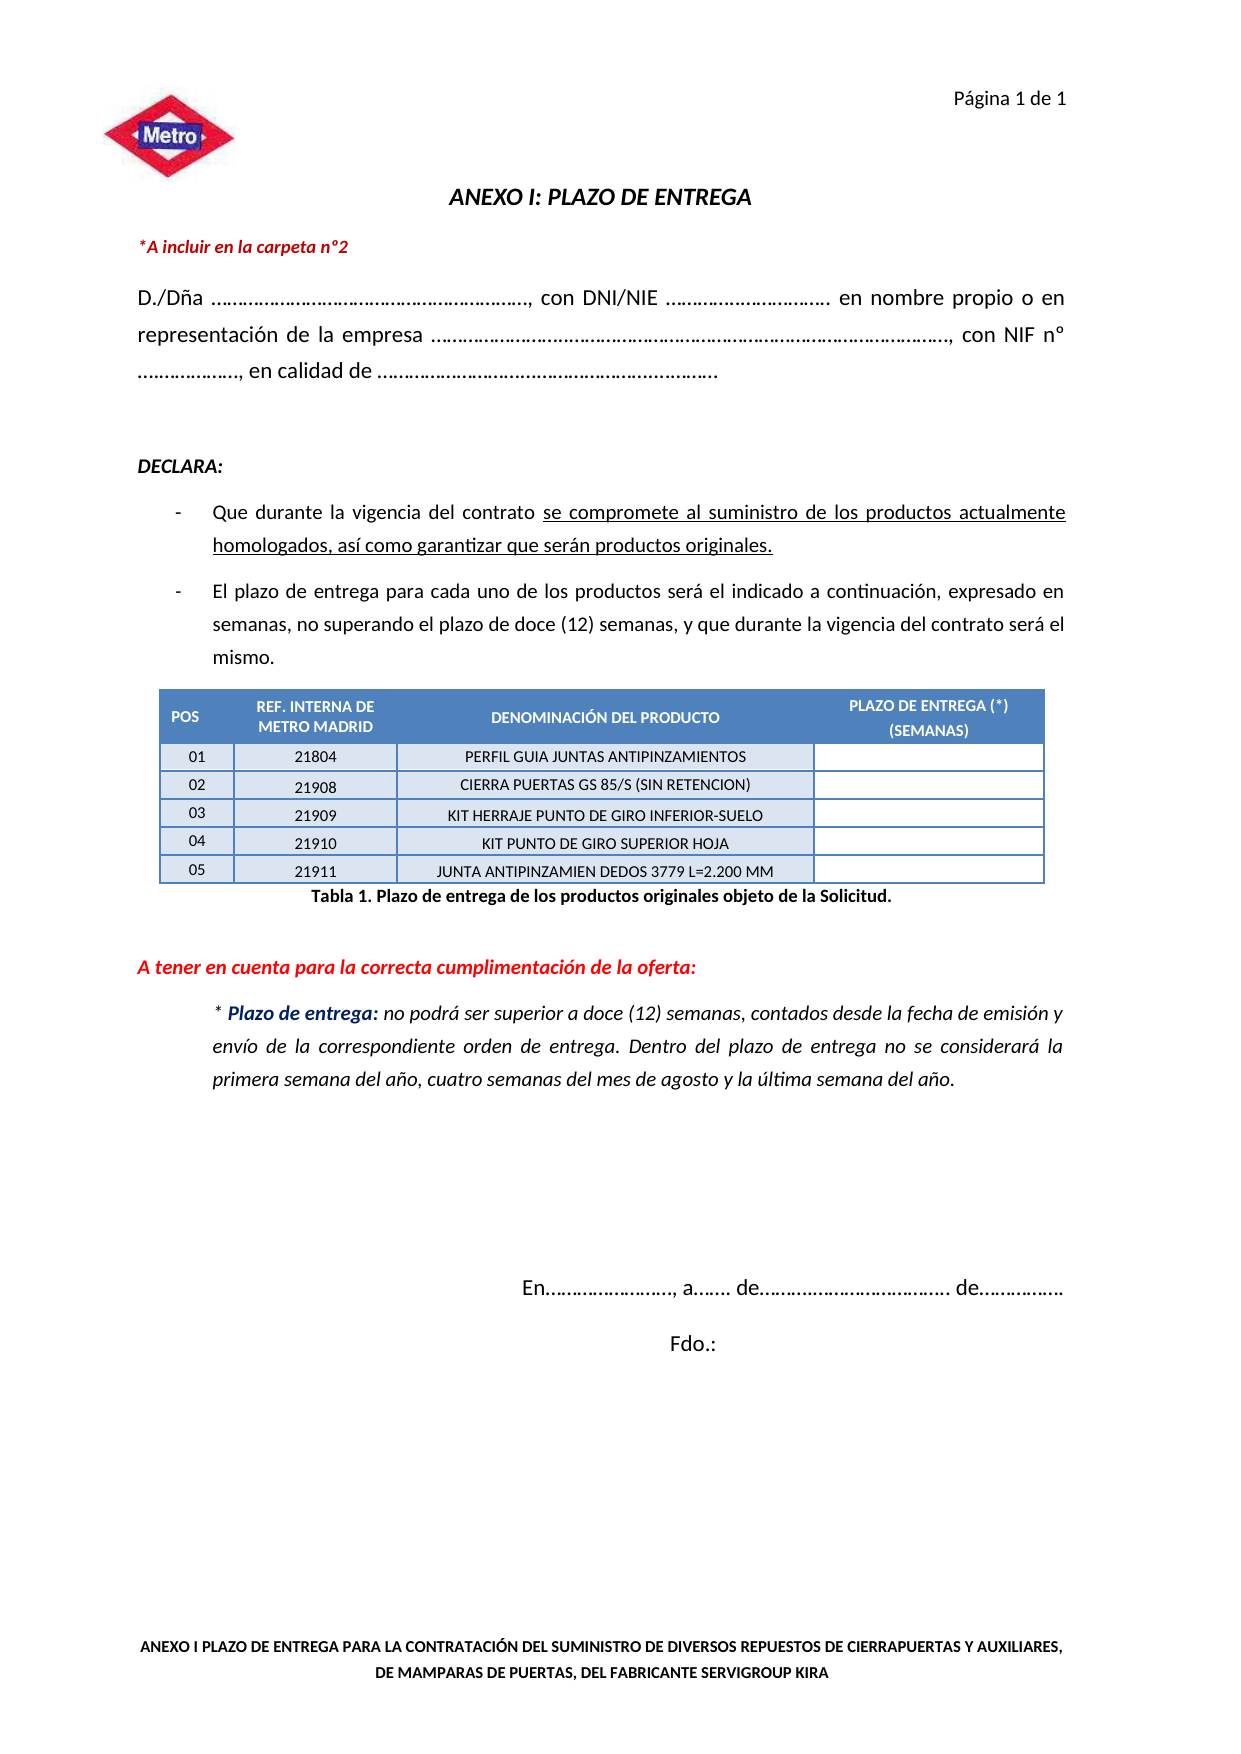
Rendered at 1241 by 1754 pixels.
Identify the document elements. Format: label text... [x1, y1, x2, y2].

table_cell JUNTA ANTIPINZAMIEN DEDOS 3779 L=2.200 MM [398, 856, 813, 882]
picture [103, 87, 238, 182]
table_cell [815, 828, 1043, 854]
table_cell CIERRA PUERTAS GS 85/S (SIN RETENCION) [398, 772, 813, 798]
table_header DENOMINACIÓN DEL PRODUCTO [398, 691, 813, 741]
text A tener en cuenta para la correcta cumplimentación de la oferta: [137, 954, 1066, 980]
table_cell 21911 [235, 856, 396, 882]
text Tabla 1. Plazo de entrega de los productos originales objeto de la Solicitud. [137, 884, 1066, 907]
text *A incluir en la carpeta nº2 [137, 233, 1066, 258]
table_cell [815, 744, 1043, 769]
list Que durante la vigencia del contrato se compromete al suministro de los productos actualmente homologados, así como garantizar que serán productos originales. [175, 499, 1066, 558]
table_header POS [161, 691, 233, 741]
table_cell 04 [161, 828, 233, 854]
table_cell [815, 772, 1043, 798]
table_cell PERFIL GUIA JUNTAS ANTIPINZAMIENTOS [398, 744, 813, 769]
table_header PLAZO DE ENTREGA (*) (SEMANAS) [815, 691, 1043, 741]
table_header REF. INTERNA DE METRO MADRID [235, 691, 396, 741]
text En……………………, a……. de……….…………………….. de……………. [137, 1273, 1066, 1302]
table_cell 21908 [235, 772, 396, 798]
table_cell 21910 [235, 828, 396, 854]
text * Plazo de entrega: no podrá ser superior a doce (12) semanas, contados desde la fecha de emisión y envío de la correspondiente orden de entrega. Dentro del plazo de entrega no se considerará la primera semana del año, cuatro semanas del mes de agosto y la última semana del año. [182, 1000, 1066, 1091]
table_cell [815, 856, 1043, 882]
text D./Dña ……………………………………………………, con DNI/NIE …………..…………….. en nombre propio o en representación de la empresa ……………………..………………………………………………………………, con NIF nº ….……………, en calidad de ………………………...…………………....……… [137, 283, 1066, 384]
table_cell KIT PUNTO DE GIRO SUPERIOR HOJA [398, 828, 813, 854]
table_cell 21909 [235, 800, 396, 826]
table_cell KIT HERRAJE PUNTO DE GIRO INFERIOR-SUELO [398, 800, 813, 826]
table_cell 02 [161, 772, 233, 798]
table_cell 05 [161, 856, 233, 882]
table_cell [815, 800, 1043, 826]
table_cell 03 [161, 800, 233, 826]
list El plazo de entrega para cada uno de los productos será el indicado a continuación, expresado en semanas, no superando el plazo de doce (12) semanas, y que durante la vigencia del contrato será el mismo. [175, 578, 1066, 669]
table_cell 01 [161, 744, 233, 769]
table_cell 21804 [235, 744, 396, 769]
text Fdo.: [512, 1329, 1066, 1358]
text DECLARA: [137, 454, 1066, 479]
subtitle ANEXO I: PLAZO DE ENTREGA [137, 181, 1066, 212]
